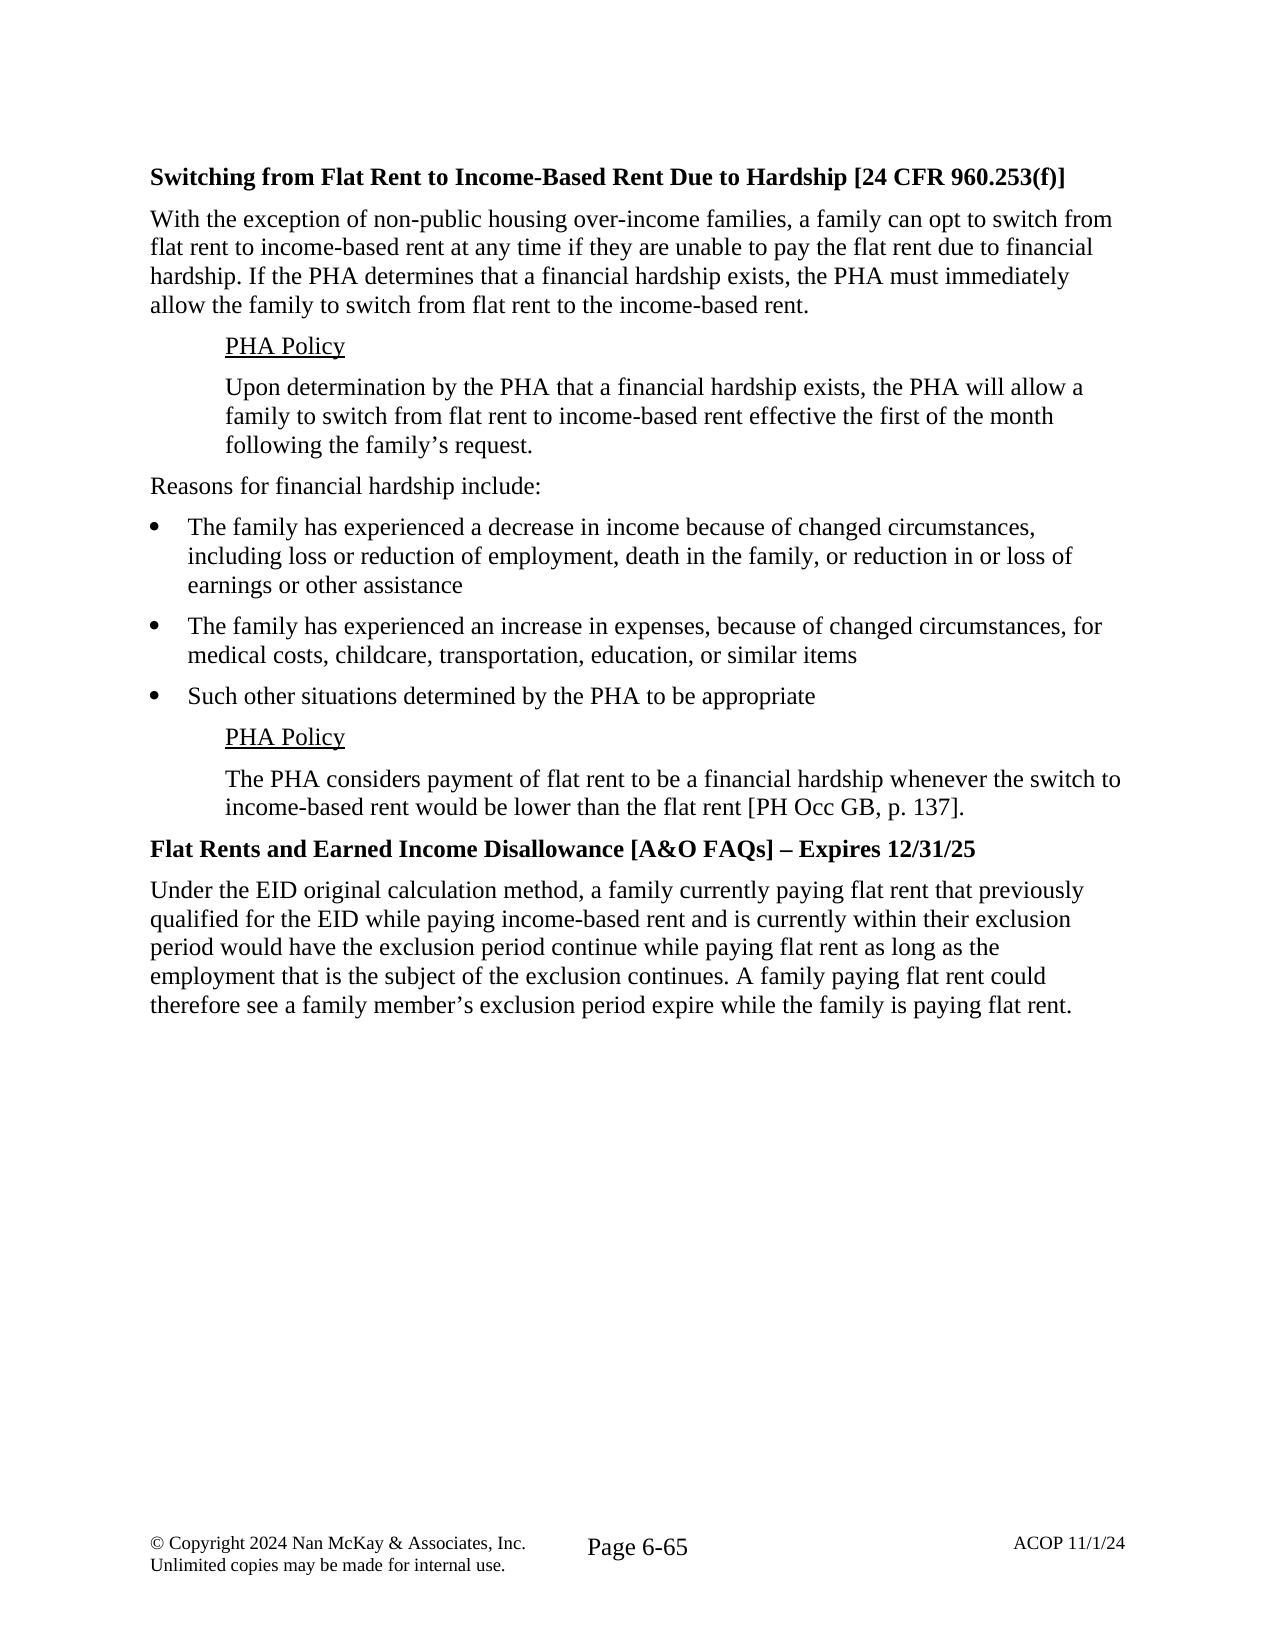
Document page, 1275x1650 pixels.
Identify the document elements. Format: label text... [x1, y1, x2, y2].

list The family has experienced a decrease in income because of changed circumstances, including loss or reduction of employment, death in the family, or reduction in or loss of earnings or other assistance [150, 512, 1125, 599]
text Under the EID original calculation method, a family currently paying flat rent that previously qualified for the EID while paying income-based rent and is currently within their exclusion period would have the exclusion period continue while paying flat rent as long as the employment that is the subject of the exclusion continues. A family paying flat rent could therefore see a family member’s exclusion period expire while the family is paying flat rent. [150, 875, 1125, 1019]
text The PHA considers payment of flat rent to be a financial hardship whenever the switch to income-based rent would be lower than the flat rent [PH Occ GB, p. 137]. [225, 764, 1125, 821]
list Such other situations determined by the PHA to be appropriate [150, 681, 1125, 710]
text PHA Policy [225, 331, 1125, 360]
text Switching from Flat Rent to Income-Based Rent Due to Hardship [24 CFR 960.253(f)] [150, 162, 1125, 191]
text Upon determination by the PHA that a financial hardship exists, the PHA will allow a family to switch from flat rent to income-based rent effective the first of the month following the family’s request. [225, 372, 1125, 459]
text PHA Policy [225, 722, 1125, 751]
text Reasons for financial hardship include: [150, 471, 1125, 500]
text With the exception of non-public housing over-income families, a family can opt to switch from flat rent to income-based rent at any time if they are unable to pay the flat rent due to financial hardship. If the PHA determines that a financial hardship exists, the PHA must immediately allow the family to switch from flat rent to the income-based rent. [150, 204, 1125, 319]
list The family has experienced an increase in expenses, because of changed circumstances, for medical costs, childcare, transportation, education, or similar items [150, 611, 1125, 669]
text Flat Rents and Earned Income Disallowance [A&O FAQs] – Expires 12/31/25 [150, 834, 1125, 862]
